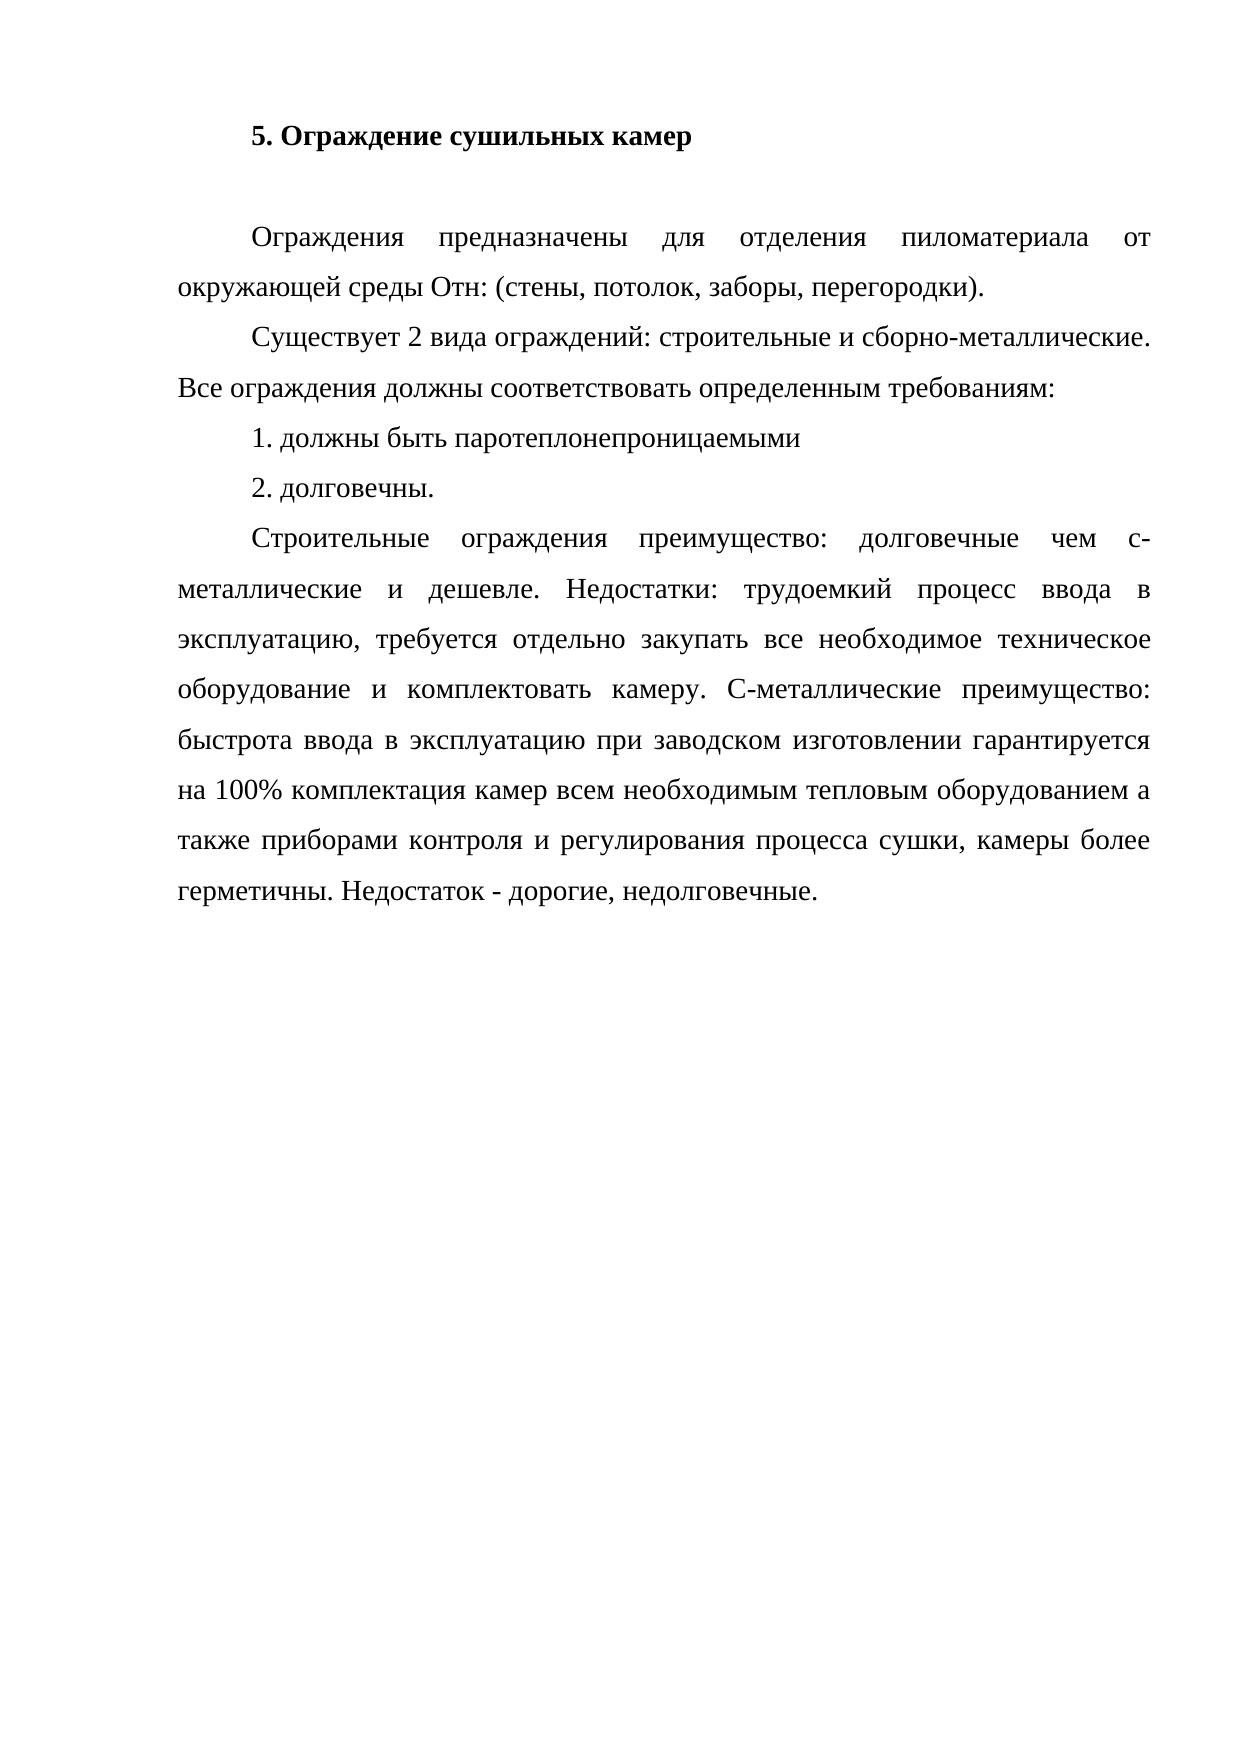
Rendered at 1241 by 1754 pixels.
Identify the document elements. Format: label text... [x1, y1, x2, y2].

text Ограждения предназначены для отделения пиломатериала от окружающей среды Отн: (стены, потолок, заборы, перегородки). [177, 219, 1152, 303]
text 1. должны быть паротеплонепроницаемыми [177, 420, 1152, 453]
text 2. долговечны. [177, 470, 1152, 504]
text 5. Ограждение сушильных камер [177, 118, 1152, 152]
text Строительные ограждения преимущество: долговечные чем с-металлические и дешевле. Недостатки: трудоемкий процесс ввода в эксплуатацию, требуется отдельно закупать все необходимое техническое оборудование и комплектовать камеру. С-металлические преимущество: быстрота ввода в эксплуатацию при заводском изготовлении гарантируется на 100% комплектация камер всем необходимым тепловым оборудованием а также приборами контроля и регулирования процесса сушки, камеры более герметичны. Недостаток - дорогие, недолговечные. [177, 521, 1152, 906]
text Существует 2 вида ограждений: строительные и сборно-металлические. Все ограждения должны соответствовать определенным требованиям: [177, 319, 1152, 403]
